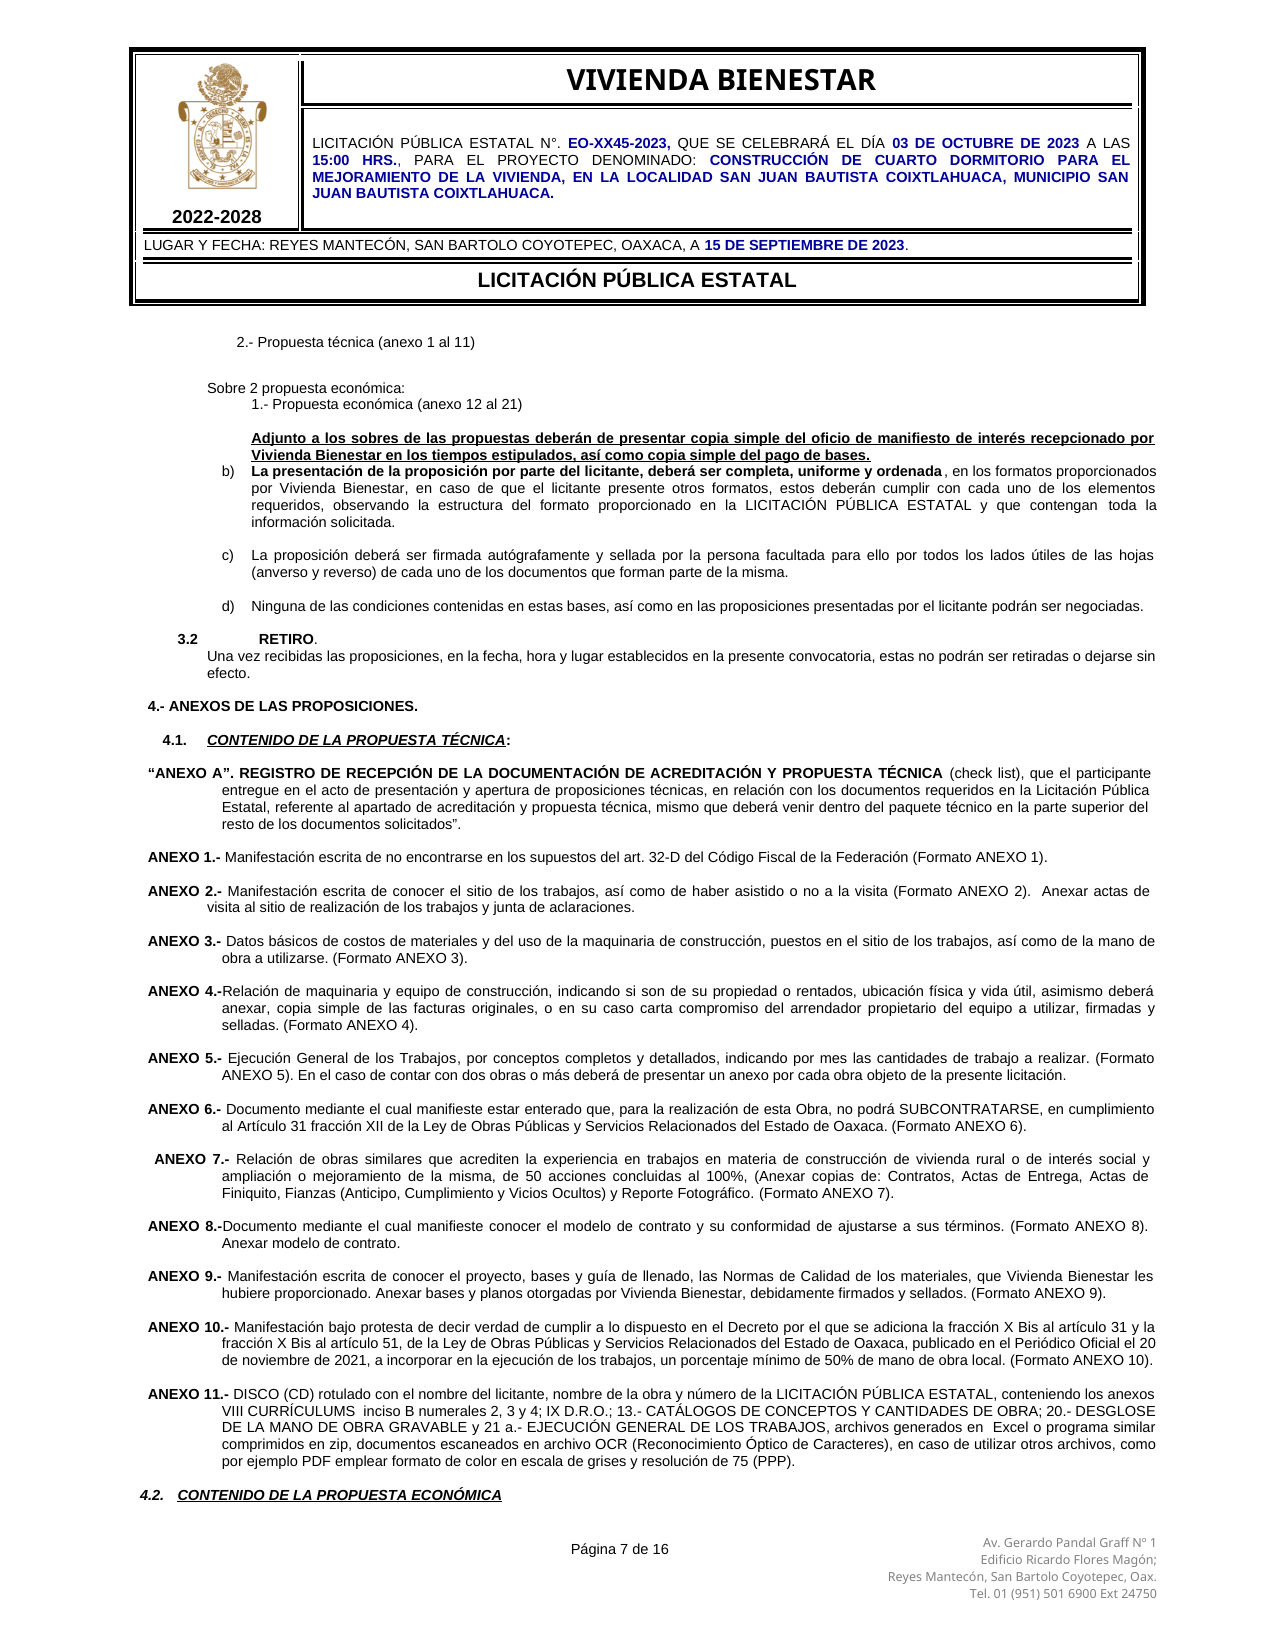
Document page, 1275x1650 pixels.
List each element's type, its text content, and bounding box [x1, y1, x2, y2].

text Sobre 2 propuesta económica: [207, 379, 1157, 396]
text “ANEXO A”. REGISTRO DE RECEPCIÓN DE LA DOCUMENTACIÓN DE ACREDITACIÓN Y PROPUESTA TÉCNICA (check list), que el participante entregue en el acto de presentación y apertura de proposiciones técnicas, en relación con los documentos requeridos en la Licitación Pública Estatal, referente al apartado de acreditación y propuesta técnica, mismo que deberá venir dentro del paquete técnico en la parte superior del resto de los documentos solicitados”. [148, 765, 1152, 832]
text ANEXO 11.- DISCO (CD) rotulado con el nombre del licitante, nombre de la obra y número de la LICITACIÓN PÚBLICA ESTATAL, conteniendo los anexos VIII CURRÍCULUMS inciso B numerales 2, 3 y 4; IX D.R.O.; 13.- CATÁLOGOS DE CONCEPTOS Y CANTIDADES DE OBRA; 20.- DESGLOSE DE LA MANO DE OBRA GRAVABLE y 21 a.- EJECUCIÓN GENERAL DE LOS TRABAJOS, archivos generados en Excel o programa similar comprimidos en zip, documentos escaneados en archivo OCR (Reconocimiento Óptico de Caracteres), en caso de utilizar otros archivos, como por ejemplo PDF emplear formato de color en escala de grises y resolución de 75 (PPP). [148, 1386, 1157, 1469]
text ANEXO 3.- Datos básicos de costos de materiales y del uso de la maquinaria de construcción, puestos en el sitio de los trabajos, así como de la mano de obra a utilizarse. (Formato ANEXO 3). [148, 933, 1157, 966]
list La presentación de la proposición por parte del licitante, deberá ser completa, uniforme y ordenada, en los formatos proporcionados por Vivienda Bienestar, en caso de que el licitante presente otros formatos, estos deberán cumplir con cada uno de los elementos requeridos, observando la estructura del formato proporcionado en la LICITACIÓN PÚBLICA ESTATAL y que contengan toda la información solicitada. [222, 463, 1157, 530]
text ANEXO 4.-Relación de maquinaria y equipo de construcción, indicando si son de su propiedad o rentados, ubicación física y vida útil, asimismo deberá anexar, copia simple de las facturas originales, o en su caso carta compromiso del arrendador propietario del equipo a utilizar, firmadas y selladas. (Formato ANEXO 4). [148, 983, 1157, 1033]
picture [172, 59, 269, 188]
text ANEXO 10.- Manifestación bajo protesta de decir verdad de cumplir a lo dispuesto en el Decreto por el que se adiciona la fracción X Bis al artículo 31 y la fracción X Bis al artículo 51, de la Ley de Obras Públicas y Servicios Relacionados del Estado de Oaxaca, publicado en el Periódico Oficial el 20 de noviembre de 2021, a incorporar en la ejecución de los trabajos, un porcentaje mínimo de 50% de mano de obra local. (Formato ANEXO 10). [148, 1318, 1157, 1369]
text ANEXO 8.-Documento mediante el cual manifieste conocer el modelo de contrato y su conformidad de ajustarse a sus términos. (Formato ANEXO 8). Anexar modelo de contrato. [148, 1218, 1152, 1251]
text Una vez recibidas las proposiciones, en la fecha, hora y lugar establecidos en la presente convocatoria, estas no podrán ser retiradas o dejarse sin efecto. [207, 648, 1157, 681]
text ANEXO 1.- Manifestación escrita de no encontrarse en los supuestos del art. 32-D del Código Fiscal de la Federación (Formato ANEXO 1). [148, 849, 1152, 866]
list CONTENIDO DE LA PROPUESTA TÉCNICA: [162, 731, 1152, 748]
text Adjunto a los sobres de las propuestas deberán de presentar copia simple del oficio de manifiesto de interés recepcionado por Vivienda Bienestar en los tiempos estipulados, así como copia simple del pago de bases. [251, 429, 1157, 463]
list CONTENIDO DE LA PROPUESTA ECONÓMICA [140, 1486, 1152, 1503]
text ANEXO 9.- Manifestación escrita de conocer el proyecto, bases y guía de llenado, las Normas de Calidad de los materiales, que Vivienda Bienestar les hubiere proporcionado. Anexar bases y planos otorgadas por Vivienda Bienestar, debidamente firmados y sellados. (Formato ANEXO 9). [148, 1268, 1157, 1302]
list Ninguna de las condiciones contenidas en estas bases, así como en las proposiciones presentadas por el licitante podrán ser negociadas. [222, 597, 1157, 614]
text ANEXO 6.- Documento mediante el cual manifieste estar enterado que, para la realización de esta Obra, no podrá SUBCONTRATARSE, en cumplimiento al Artículo 31 fracción XII de la Ley de Obras Públicas y Servicios Relacionados del Estado de Oaxaca. (Formato ANEXO 6). [148, 1100, 1157, 1134]
text 4.- ANEXOS DE LAS PROPOSICIONES. [148, 698, 1275, 715]
list RETIRO. [177, 631, 1157, 648]
text ANEXO 5.- Ejecución General de los Trabajos, por conceptos completos y detallados, indicando por mes las cantidades de trabajo a realizar. (Formato ANEXO 5). En el caso de contar con dos obras o más deberá de presentar un anexo por cada obra objeto de la presente licitación. [148, 1050, 1157, 1084]
text 1.- Propuesta económica (anexo 12 al 21) [251, 396, 1157, 413]
text ANEXO 2.- Manifestación escrita de conocer el sitio de los trabajos, así como de haber asistido o no a la visita (Formato ANEXO 2). Anexar actas de visita al sitio de realización de los trabajos y junta de aclaraciones. [148, 882, 1152, 916]
text 2.- Propuesta técnica (anexo 1 al 11) [236, 334, 1157, 351]
text ANEXO 7.- Relación de obras similares que acrediten la experiencia en trabajos en materia de construcción de vivienda rural o de interés social y ampliación o mejoramiento de la misma, de 50 acciones concluidas al 100%, (Anexar copias de: Contratos, Actas de Entrega, Actas de Finiquito, Fianzas (Anticipo, Cumplimiento y Vicios Ocultos) y Reporte Fotográfico. (Formato ANEXO 7). [148, 1151, 1152, 1201]
list La proposición deberá ser firmada autógrafamente y sellada por la persona facultada para ello por todos los lados útiles de las hojas (anverso y reverso) de cada uno de los documentos que forman parte de la misma. [222, 547, 1157, 581]
